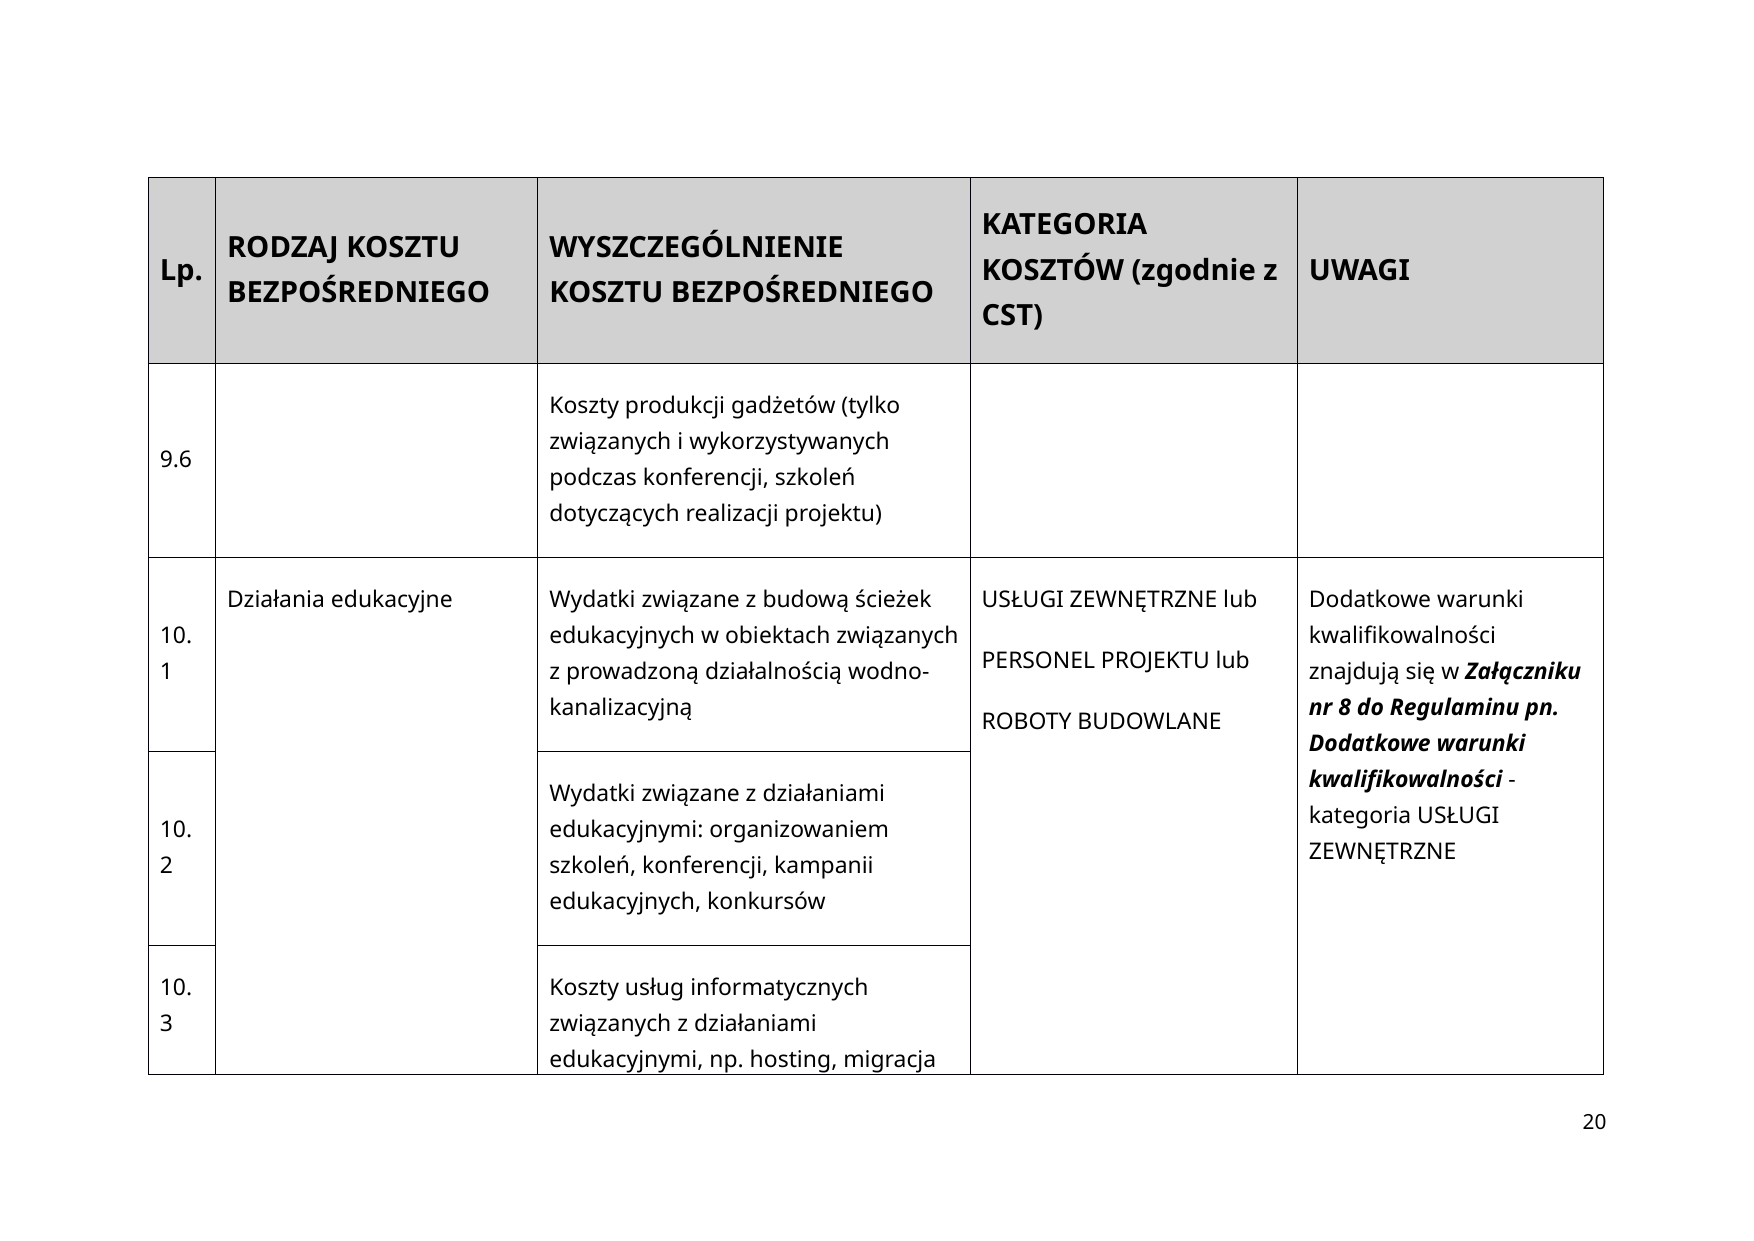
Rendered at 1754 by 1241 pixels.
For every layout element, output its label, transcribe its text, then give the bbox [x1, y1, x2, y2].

table_header KATEGORIA KOSZTÓW (zgodnie z CST) [971, 178, 1297, 363]
table_cell USŁUGI ZEWNĘTRZNE lub PERSONEL PROJEKTU lub ROBOTY BUDOWLANE [971, 558, 1297, 1074]
table_cell 10.3 [149, 946, 215, 1074]
table_cell 10.2 [149, 752, 215, 945]
table_cell 9.6 [149, 364, 215, 557]
table_cell Wydatki związane z działaniami edukacyjnymi: organizowaniem szkoleń, konferencji, kampanii edukacyjnych, konkursów [538, 752, 970, 945]
table_cell 10.1 [149, 558, 215, 751]
table_header WYSZCZEGÓLNIENIE KOSZTU BEZPOŚREDNIEGO [538, 178, 970, 363]
table_cell Wydatki związane z budową ścieżek edukacyjnych w obiektach związanych z prowadzoną działalnością wodno-kanalizacyjną [538, 558, 970, 751]
table_header UWAGI [1298, 178, 1603, 363]
table_header Lp. [149, 178, 215, 363]
table_cell Koszty produkcji gadżetów (tylko związanych i wykorzystywanych podczas konferencji, szkoleń dotyczących realizacji projektu) [538, 364, 970, 557]
table_cell Działania edukacyjne [216, 558, 537, 1074]
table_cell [538, 946, 970, 1074]
table_cell Dodatkowe warunki kwalifikowalności znajdują się w Załączniku nr 8 do Regulaminu pn. Dodatkowe warunki kwalifikowalności - kategoria USŁUGI ZEWNĘTRZNE [1298, 558, 1603, 1074]
table_header RODZAJ KOSZTU BEZPOŚREDNIEGO [216, 178, 537, 363]
